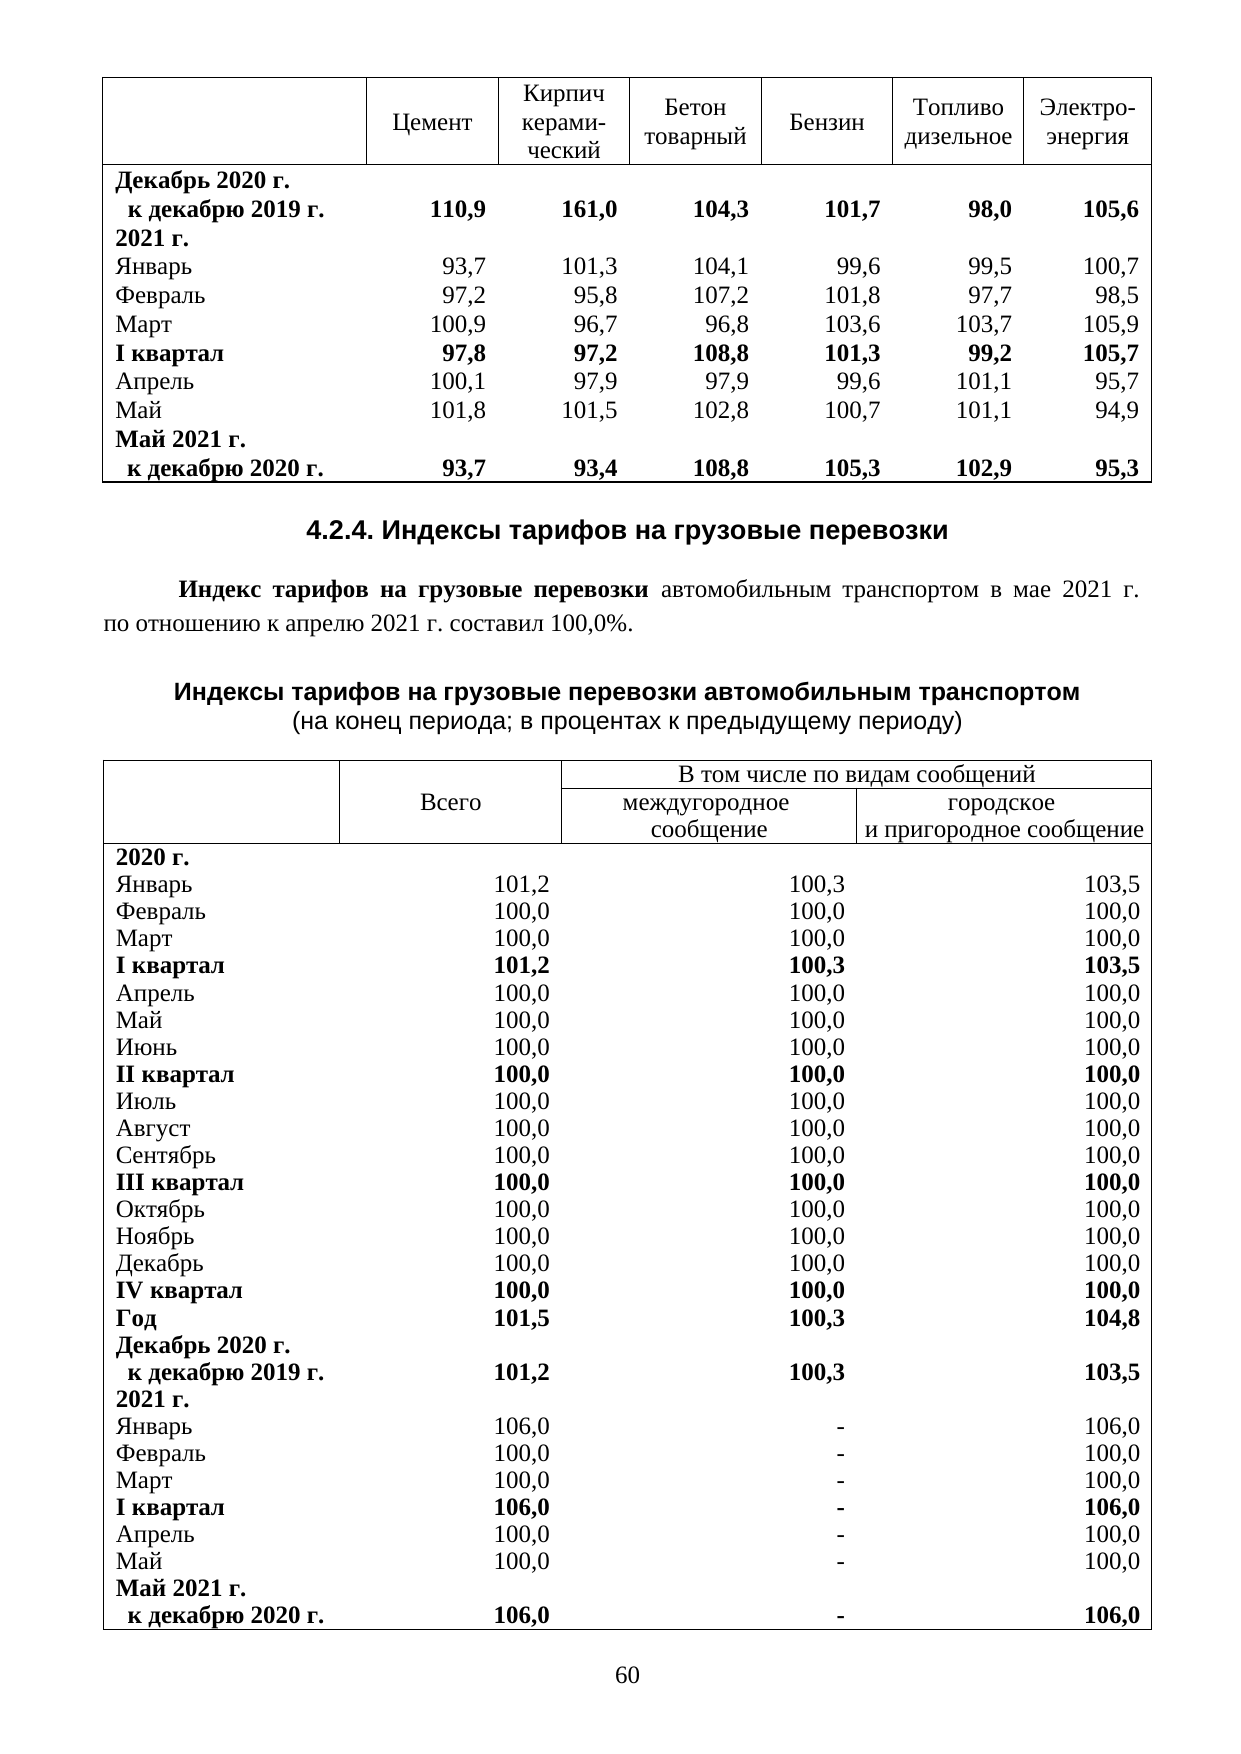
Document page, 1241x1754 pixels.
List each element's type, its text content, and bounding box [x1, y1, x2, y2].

text Индекс тарифов на грузовые перевозки автомобильным транспортом в мае 2021 г. по отношению к апрелю 2021 г. составил 100,0%. [103, 574, 1152, 637]
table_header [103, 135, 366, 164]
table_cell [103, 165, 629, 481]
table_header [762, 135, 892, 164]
subtitle 4.2.4. Индексы тарифов на грузовые перевозки [103, 514, 1152, 545]
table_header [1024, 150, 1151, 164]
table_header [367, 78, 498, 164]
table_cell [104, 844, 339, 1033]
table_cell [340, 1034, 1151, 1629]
text Индексы тарифов на грузовые перевозки автомобильным транспортом [103, 677, 1152, 706]
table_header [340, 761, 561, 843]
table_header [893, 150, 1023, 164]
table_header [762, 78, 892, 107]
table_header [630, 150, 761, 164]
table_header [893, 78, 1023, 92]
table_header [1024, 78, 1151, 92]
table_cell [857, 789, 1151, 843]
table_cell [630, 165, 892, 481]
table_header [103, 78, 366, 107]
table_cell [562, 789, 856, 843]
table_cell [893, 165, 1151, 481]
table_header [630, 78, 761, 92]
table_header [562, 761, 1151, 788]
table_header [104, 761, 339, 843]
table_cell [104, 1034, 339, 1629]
text (на конец периода; в процентах к предыдущему периоду) [103, 706, 1152, 734]
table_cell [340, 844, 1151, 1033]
